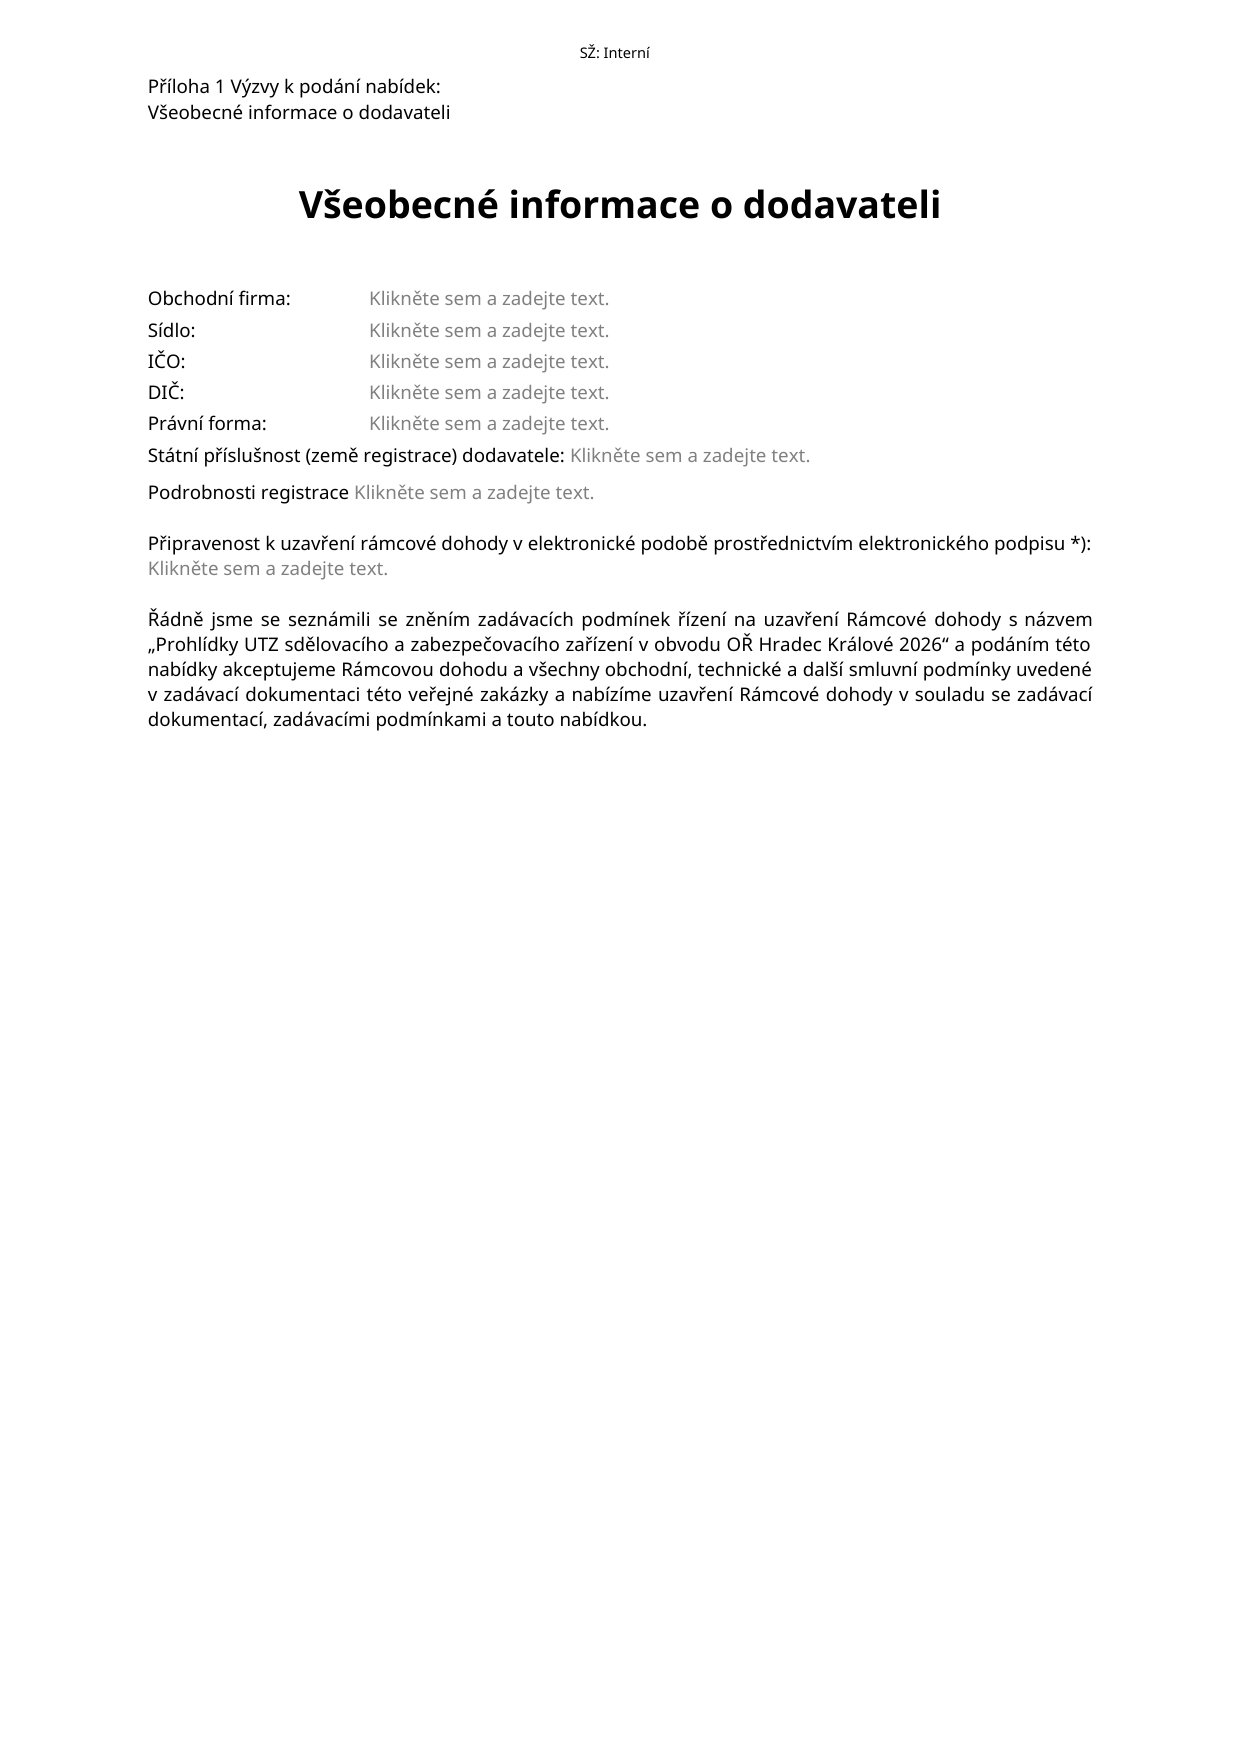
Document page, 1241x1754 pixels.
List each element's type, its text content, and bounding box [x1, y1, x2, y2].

text DIČ: [148, 379, 1093, 404]
text Sídlo: [148, 317, 1093, 342]
title Všeobecné informace o dodavateli [148, 178, 1093, 229]
text Podrobnosti registrace [148, 479, 1093, 504]
text IČO: [148, 348, 1093, 373]
text Státní příslušnost (země registrace) dodavatele: [148, 442, 1093, 467]
text Právní forma: [148, 411, 1093, 436]
text Obchodní firma: [148, 286, 1093, 311]
text Připravenost k uzavření rámcové dohody v elektronické podobě prostřednictvím elektronického podpisu *): [148, 530, 1093, 581]
text Řádně jsme se seznámili se zněním zadávacích podmínek řízení na uzavření Rámcové dohody s názvem „Prohlídky UTZ sdělovacího a zabezpečovacího zařízení v obvodu OŘ Hradec Králové 2026“ a podáním této nabídky akceptujeme Rámcovou dohodu a všechny obchodní, technické a další smluvní podmínky uvedené v zadávací dokumentaci této veřejné zakázky a nabízíme uzavření Rámcové dohody v souladu se zadávací dokumentací, zadávacími podmínkami a touto nabídkou. [148, 606, 1093, 731]
